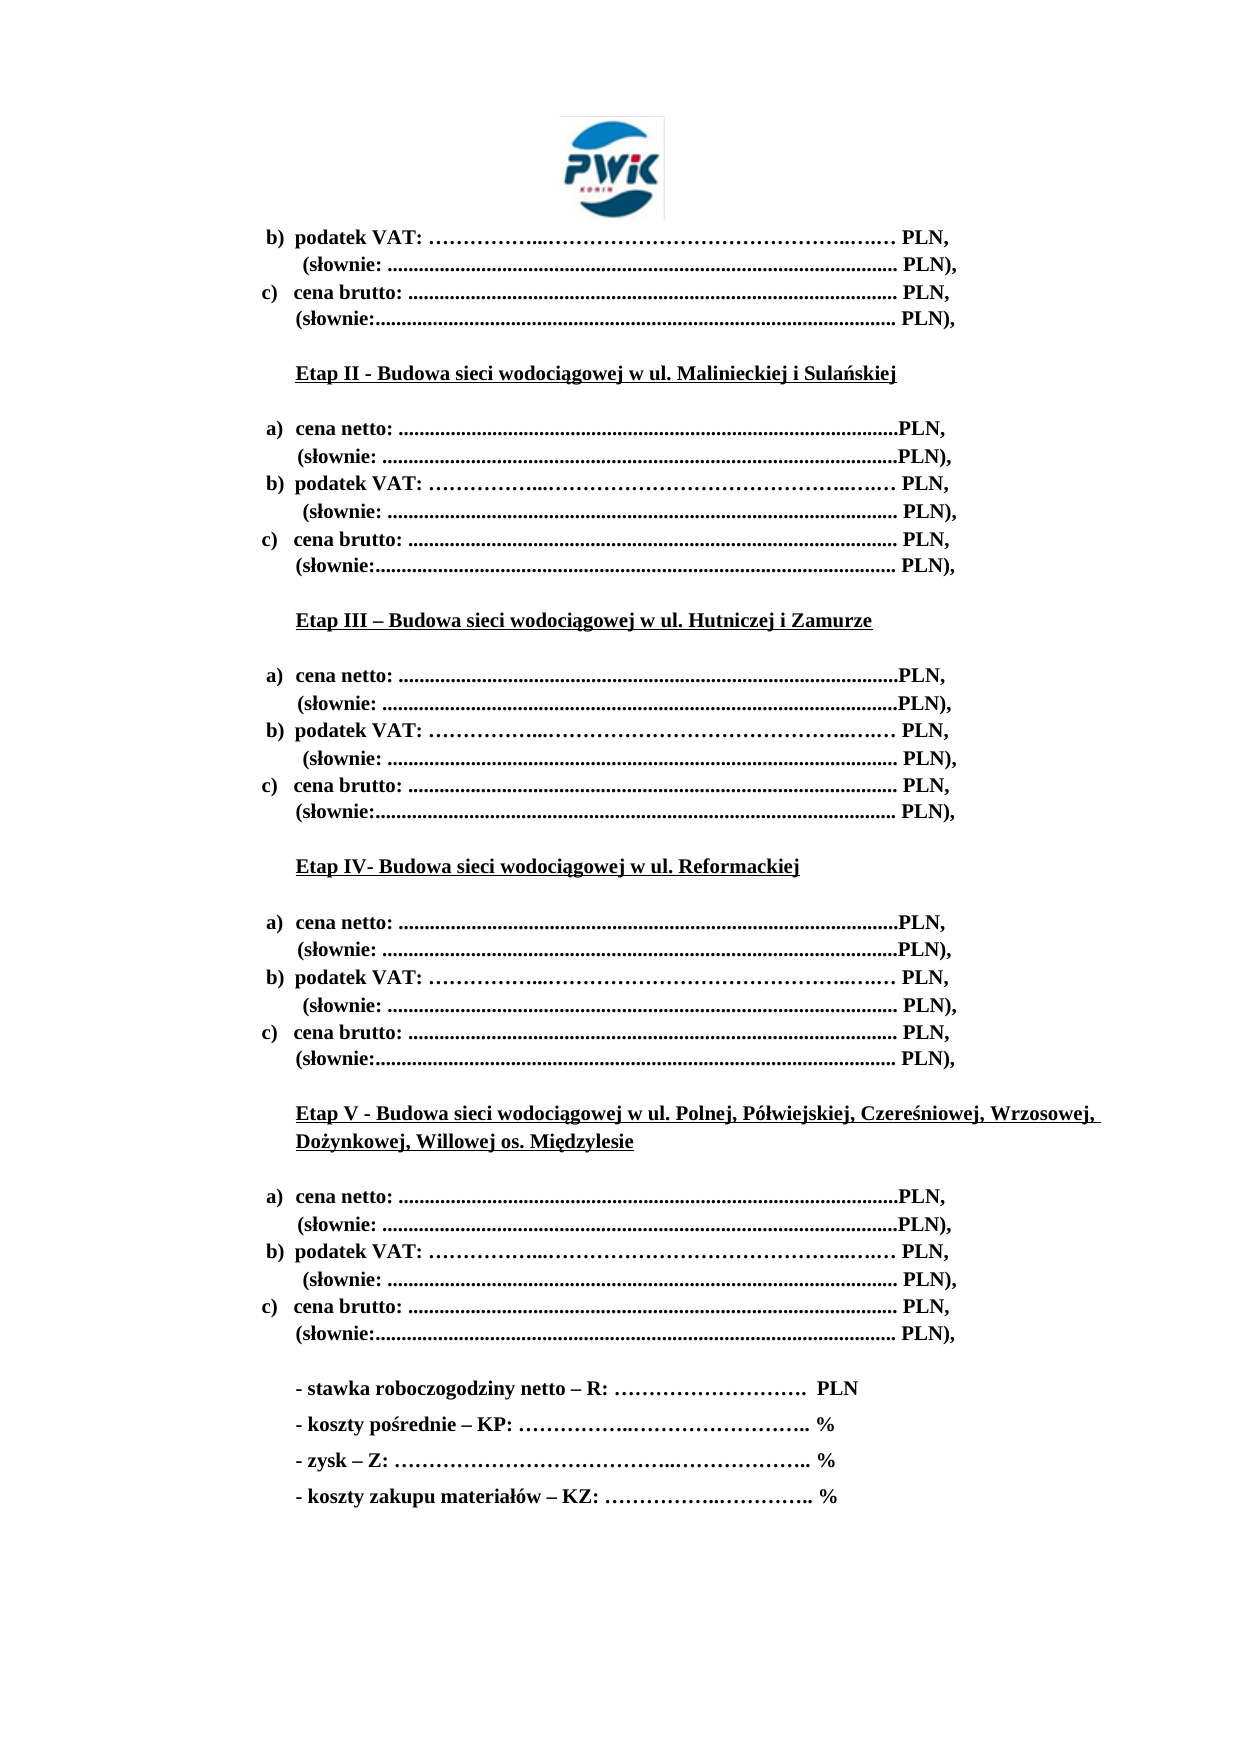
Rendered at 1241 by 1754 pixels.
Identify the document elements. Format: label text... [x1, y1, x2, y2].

text Etap II - Budowa sieci wodociągowej w ul. Malinieckiej i Sulańskiej [295, 361, 1122, 385]
text Etap III – Budowa sieci wodociągowej w ul. Hutniczej i Zamurze [295, 608, 1122, 632]
text c) cena brutto: .............................................................................................. PLN, [251, 280, 1122, 304]
text (słownie: .................................................................................................. PLN), [266, 252, 1122, 276]
text (słownie: ...................................................................................................PLN), [266, 937, 1122, 961]
text c) cena brutto: .............................................................................................. PLN, [251, 773, 1122, 797]
text (słownie: .................................................................................................. PLN), [266, 746, 1122, 770]
text - koszty zakupu materiałów – KZ: ……………..………….. % [295, 1484, 1122, 1508]
text (słownie:.................................................................................................... PLN), [295, 1320, 1122, 1344]
text (słownie: ...................................................................................................PLN), [266, 444, 1122, 468]
text (słownie:.................................................................................................... PLN), [295, 306, 1122, 330]
text (słownie: .................................................................................................. PLN), [266, 992, 1122, 1017]
text (słownie: .................................................................................................. PLN), [266, 1267, 1122, 1291]
text b) podatek VAT: ……………...……………………………………..….… PLN, [266, 1239, 1122, 1263]
text a) cena netto: ................................................................................................PLN, [266, 910, 1122, 934]
text b) podatek VAT: ……………...……………………………………..….… PLN, [266, 965, 1122, 989]
text - koszty pośrednie – KP: ……………..…………………….. % [295, 1412, 1122, 1436]
picture [559, 116, 666, 221]
text - zysk – Z: …………………………………..……………….. % [295, 1448, 1122, 1472]
text a) cena netto: ................................................................................................PLN, [266, 663, 1122, 687]
text (słownie:.................................................................................................... PLN), [295, 552, 1122, 577]
text - stawka roboczogodziny netto – R: ………………………. PLN [295, 1376, 1122, 1400]
text a) cena netto: ................................................................................................PLN, [266, 1184, 1122, 1208]
text c) cena brutto: .............................................................................................. PLN, [251, 527, 1122, 551]
text c) cena brutto: .............................................................................................. PLN, [251, 1020, 1122, 1044]
text Etap V - Budowa sieci wodociągowej w ul. Polnej, Półwiejskiej, Czereśniowej, Wrzosowej, Dożynkowej, Willowej os. Międzylesie [295, 1101, 1122, 1153]
text b) podatek VAT: ……………...……………………………………..….… PLN, [266, 718, 1122, 742]
text b) podatek VAT: ……………...……………………………………..….… PLN, [266, 471, 1122, 495]
text (słownie:.................................................................................................... PLN), [295, 1046, 1122, 1070]
text Etap IV- Budowa sieci wodociągowej w ul. Reformackiej [295, 854, 1122, 878]
text c) cena brutto: .............................................................................................. PLN, [251, 1294, 1122, 1318]
text (słownie: ...................................................................................................PLN), [266, 691, 1122, 714]
text a) cena netto: ................................................................................................PLN, [266, 416, 1122, 440]
text (słownie: .................................................................................................. PLN), [266, 499, 1122, 523]
text (słownie:.................................................................................................... PLN), [295, 799, 1122, 823]
text (słownie: ...................................................................................................PLN), [266, 1212, 1122, 1236]
text b) podatek VAT: ……………...……………………………………..….… PLN, [266, 224, 1122, 249]
